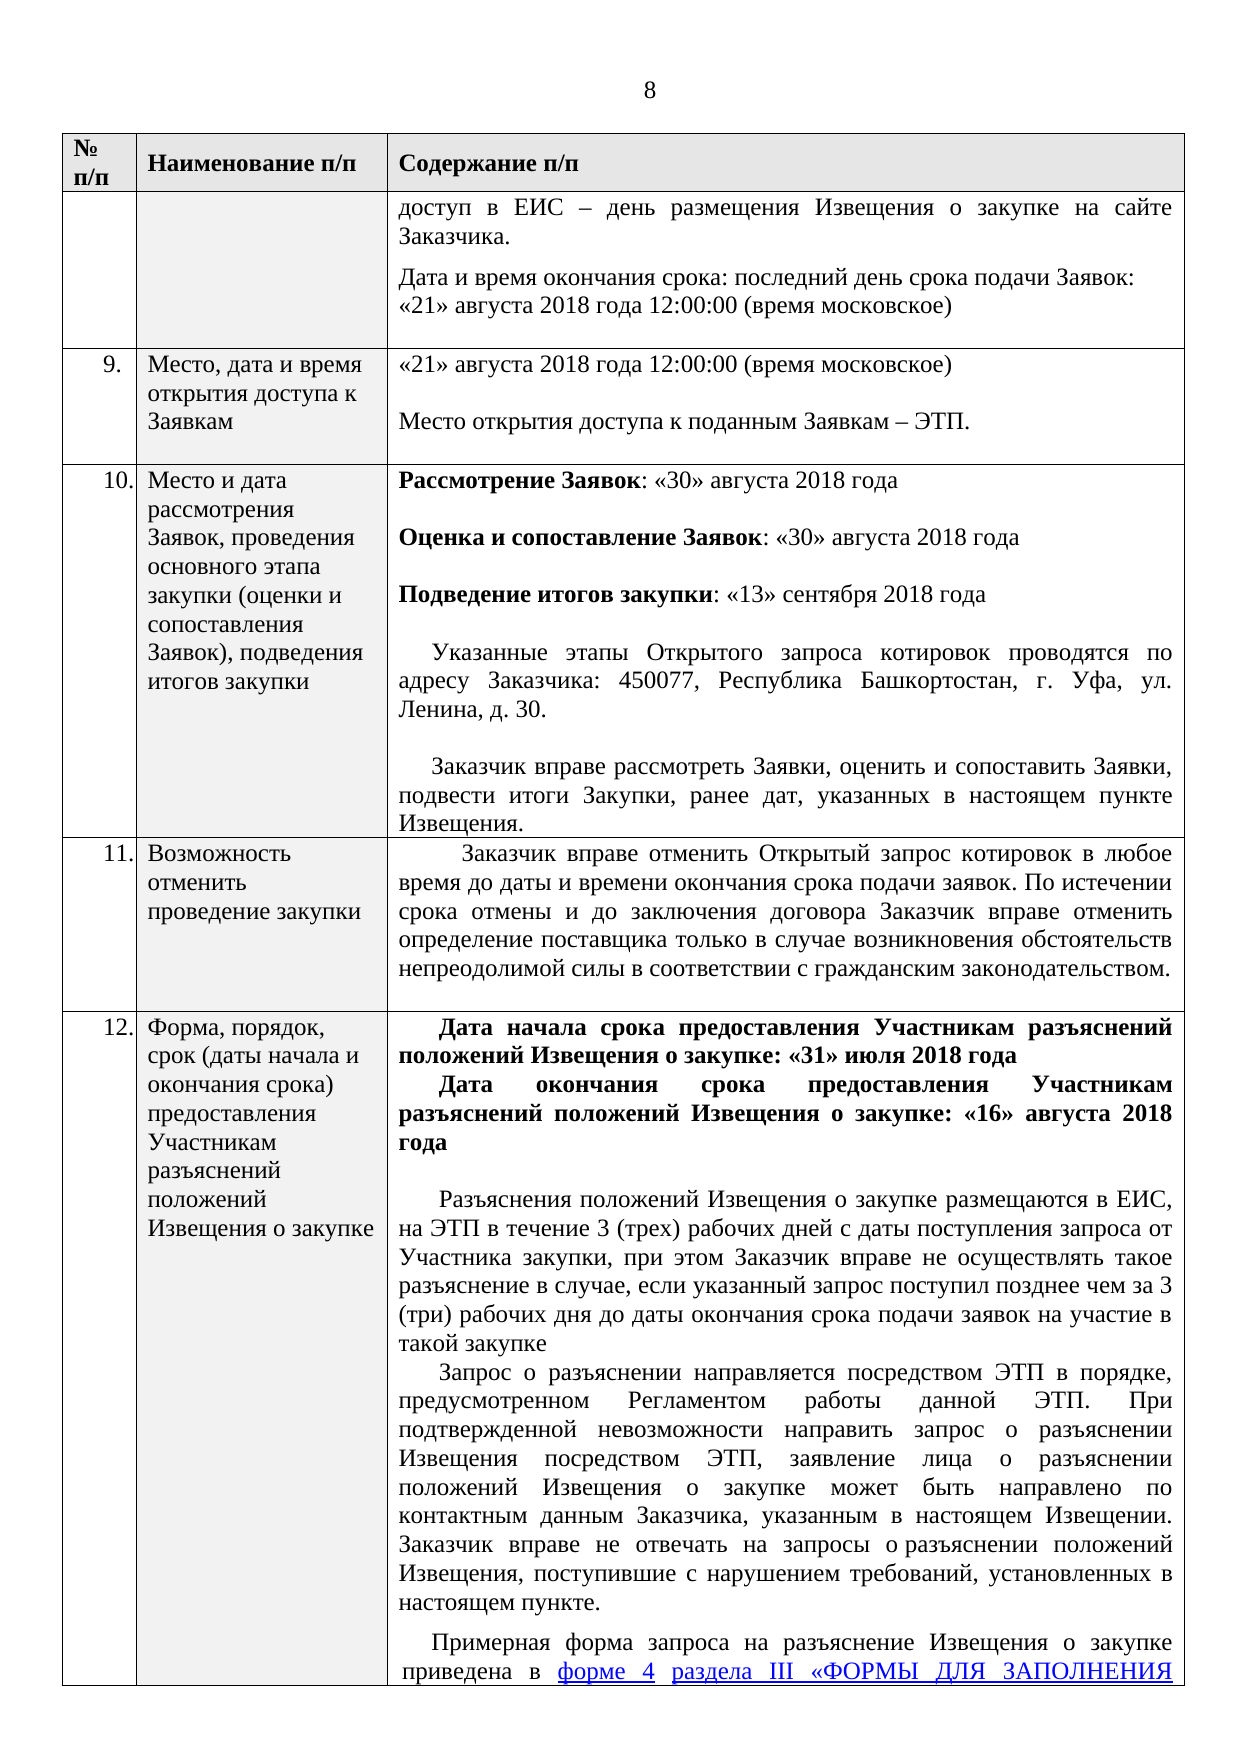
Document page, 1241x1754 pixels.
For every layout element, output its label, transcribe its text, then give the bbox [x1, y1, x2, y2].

table_cell [63, 1012, 136, 1685]
table_cell [63, 465, 136, 837]
table_cell Рассмотрение Заявок: «30» августа 2018 года Оценка и сопоставление Заявок: «30» августа 2018 года Подведение итогов закупки: «13» сентября 2018 года Указанные этапы Открытого запроса котировок проводятся по адресу Заказчика: 450077, Республика Башкортостан, г. Уфа, ул. Ленина, д. 30. Заказчик вправе рассмотреть Заявки, оценить и сопоставить Заявки, подвести итоги Закупки, ранее дат, указанных в настоящем пункте Извещения. [388, 465, 1184, 837]
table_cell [388, 192, 1184, 348]
table_cell Заказчик вправе отменить Открытый запрос котировок в любое время до даты и времени окончания срока подачи заявок. По истечении срока отмены и до заключения договора Заказчик вправе отменить определение поставщика только в случае возникновения обстоятельств непреодолимой силы в соответствии с гражданским законодательством. [388, 838, 1184, 1011]
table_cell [388, 1012, 1184, 1685]
table_cell Место и дата рассмотрения Заявок, проведения основного этапа закупки (оценки и сопоставления Заявок), подведения итогов закупки [137, 465, 387, 837]
table_cell «21» августа 2018 года 12:00:00 (время московское) Место открытия доступа к поданным Заявкам – ЭТП. [388, 349, 1184, 464]
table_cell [137, 192, 387, 348]
table_cell [63, 349, 136, 464]
table_header Наименование п/п [137, 134, 387, 191]
table_cell Возможность отменить проведение закупки [137, 838, 387, 1011]
table_cell Место, дата и время открытия доступа к Заявкам [137, 349, 387, 464]
table_header № п/п [63, 134, 136, 191]
table_cell [63, 838, 136, 1011]
table_header Содержание п/п [388, 134, 1184, 191]
table_cell [63, 192, 136, 348]
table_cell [137, 1012, 387, 1685]
